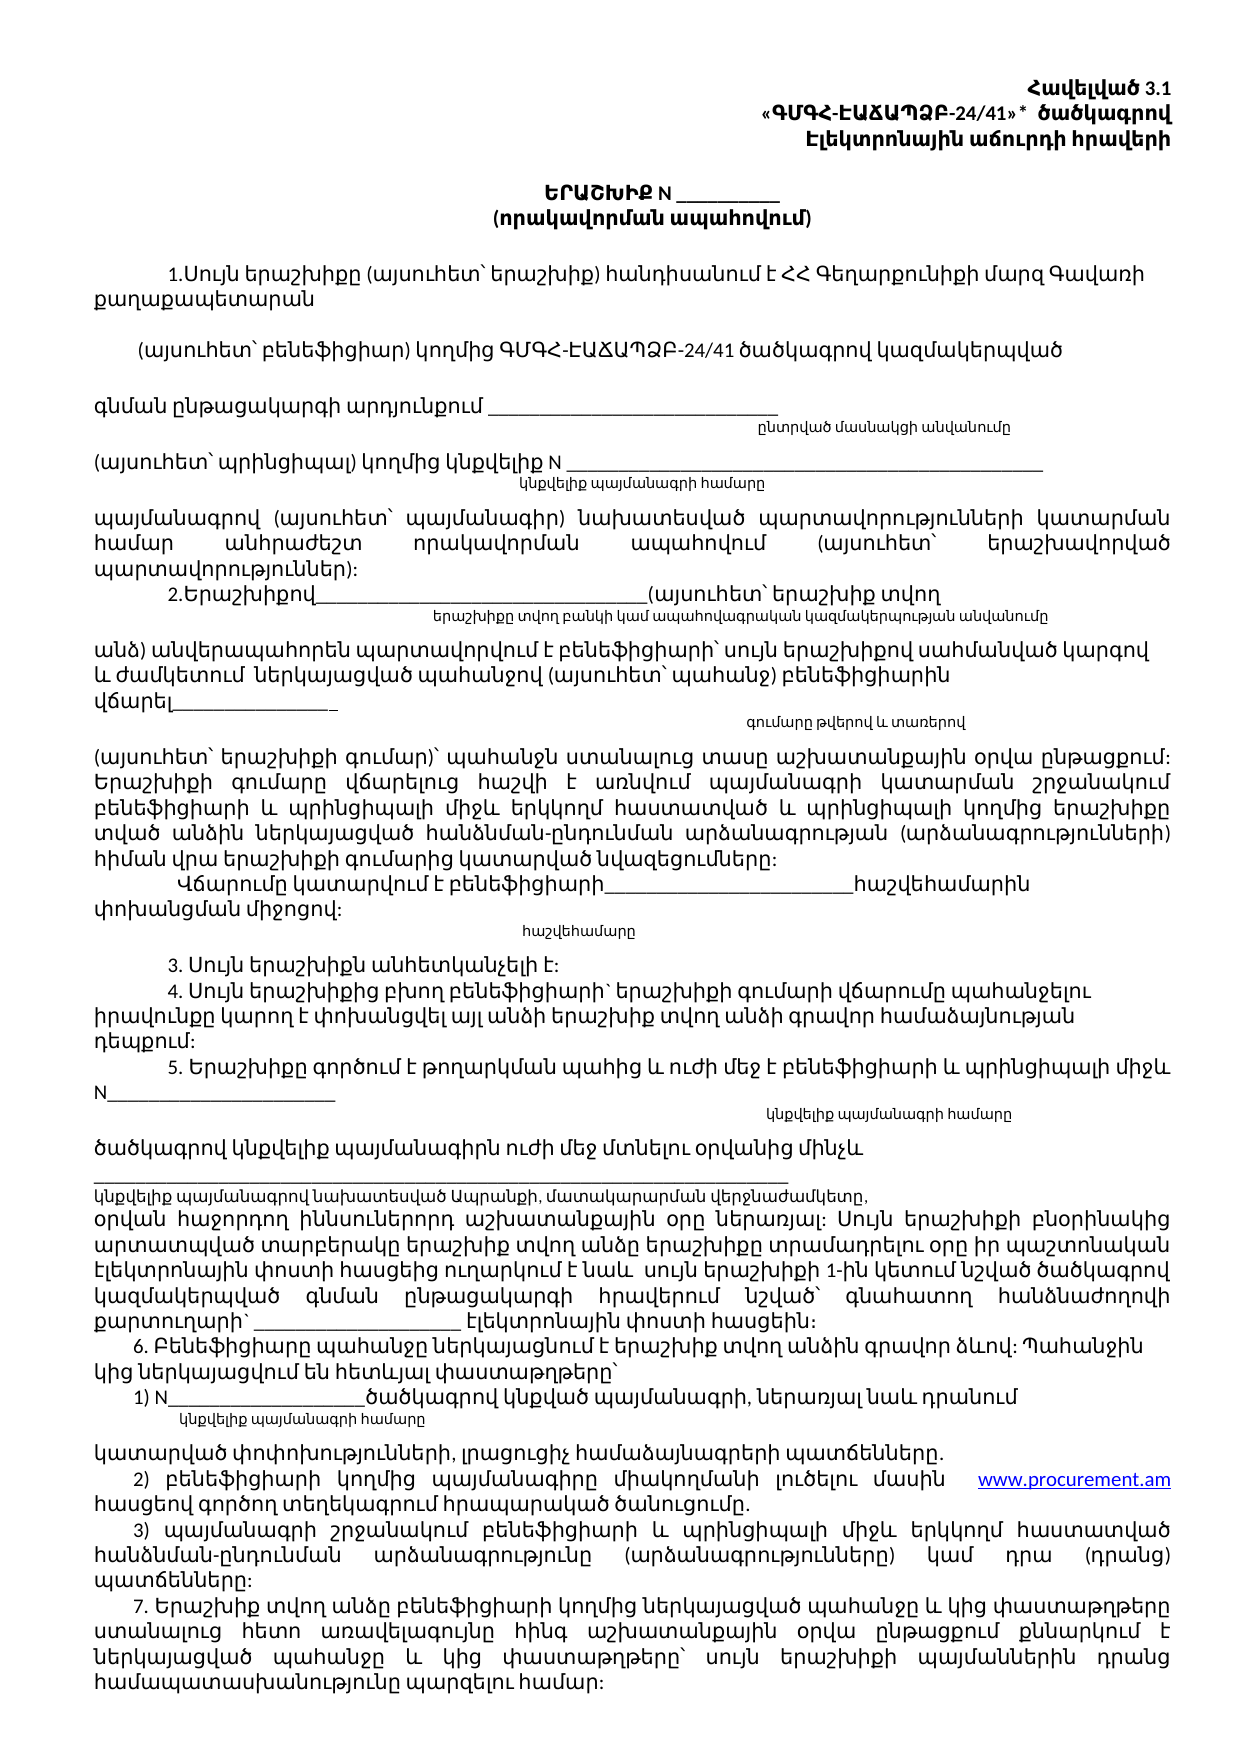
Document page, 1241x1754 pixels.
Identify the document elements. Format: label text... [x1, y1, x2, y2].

text կնքվելիք պայմանագրի համարը [94, 1410, 1171, 1441]
text 2.Երաշխիքով________________________________(այսուհետ՝ երաշխիք տվող [94, 581, 1171, 607]
text 3. Սույն երաշխիքն անհետկանչելի է: [94, 952, 1171, 978]
text կնքվելիք պայմանագրով նախատեսված Ապրանքի, մատակարարման վերջնաժամկետը, [94, 1186, 1171, 1207]
text 2) բենեֆիցիարի կողմից պայմանագիրը միակողմանի լուծելու մասին www.procurement.am հասցեով գործող տեղեկագրում հրապարակած ծանուցումը. [94, 1466, 1171, 1517]
text գնման ընթացակարգի արդյունքում ____________________________ [94, 393, 1171, 419]
text անձ) անվերապահորեն պարտավորվում է բենեֆիցիարի՝ սույն երաշխիքով սահմանված կարգով և ժամկետում ներկայացված պահանջով (այսուհետ՝ պահանջ) բենեֆիցիարին վճարել_______________ [94, 637, 1171, 713]
text կատարված փոփոխությունների, լրացուցիչ համաձայնագրերի պատճենները. [94, 1441, 1171, 1466]
text 5. Երաշխիքը գործում է թողարկման պահից և ուժի մեջ է բենեֆիցիարի և պրինցիպալի միջև N______________________ [94, 1054, 1171, 1105]
text 7. Երաշխիք տվող անձը բենեֆիցիարի կողմից ներկայացված պահանջը և կից փաստաթղթերը ստանալուց հետո առավելագույնը հինգ աշխատանքային օրվա ընթացքում քննարկում է ներկայացված պահանջը և կից փաստաթղթերը՝ սույն երաշխիքի պայմաններին դրանց համապատասխանությունը պարզելու համար: [94, 1593, 1171, 1695]
text երաշխիքը տվող բանկի կամ ապահովագրական կազմակերպության անվանումը [94, 607, 1171, 637]
text 1) N___________________ծածկագրով կնքված պայմանագրի, ներառյալ նաև դրանում [94, 1384, 1171, 1410]
text «ԳՄԳՀ-ԷԱՃԱՊՁԲ-24/41»* ծածկագրով [94, 100, 1171, 126]
text ընտրված մասնակցի անվանումը [94, 419, 1171, 449]
text (այսուհետ՝ պրինցիպալ) կողմից կնքվելիք N ______________________________________________ կնքվելիք պայմանագրի համարը [94, 449, 1171, 505]
text օրվան հաջորդող իննսուներորդ աշխատանքային օրը ներառյալ: Սույն երաշխիքի բնօրինակից արտատպված տարբերակը երաշխիք տվող անձը երաշխիքը տրամադրելու օրը իր պաշտոնական էլեկտրոնային փոստի հասցեից ուղարկում է նաև սույն երաշխիքի 1-ին կետում նշված ծածկագրով կազմակերպված գնման ընթացակարգի հրավերում նշված՝ գնահատող հանձնաժողովի քարտուղարի` ____________________ էլեկտրոնային փոստի հասցեին։ [94, 1207, 1171, 1334]
text 6. Բենեֆիցիարը պահանջը ներկայացնում է երաշխիք տվող անձին գրավոր ձևով: Պահանջին կից ներկայացվում են հետևյալ փաստաթղթերը՝ [94, 1334, 1171, 1384]
text կնքվելիք պայմանագրի համարը [610, 1105, 1171, 1136]
text (այսուհետ՝ երաշխիքի գումար)՝ պահանջն ստանալուց տասը աշխատանքային օրվա ընթացքում: Երաշխիքի գումարը վճարելուց հաշվի է առնվում պայմանագրի կատարման շրջանակում բենեֆիցիարի և պրինցիպալի միջև երկկողմ հաստատված և պրինցիպալի կողմից երաշխիքը տված անձին ներկայացված հանձնման-ընդունման արձանագրության (արձանագրությունների) հիման վրա երաշխիքի գումարից կատարված նվազեցումները: [94, 744, 1171, 871]
text (այսուհետ՝ բենեֆիցիար) կողմից ԳՄԳՀ-ԷԱՃԱՊՁԲ-24/41 ծածկագրով կազմակերպված [94, 337, 1171, 393]
text (որակավորման ապահովում) [94, 205, 1171, 231]
text հաշվեհամարը [167, 922, 1171, 952]
text ___________________________________________________________________ [94, 1161, 1171, 1186]
text գումարը թվերով և տառերով [241, 713, 1171, 744]
text 4. Սույն երաշխիքից բխող բենեֆիցիարի` երաշխիքի գումարի վճարումը պահանջելու իրավունքը կարող է փոխանցվել այլ անձի երաշխիք տվող անձի գրավոր համաձայնության դեպքում: [94, 978, 1171, 1054]
text Էլեկտրոնային աճուրդի հրավերի [94, 126, 1171, 151]
text Հավելված 3.1 [94, 75, 1171, 100]
text ծածկագրով կնքվելիք պայմանագիրն ուժի մեջ մտնելու օրվանից մինչև [94, 1136, 1171, 1161]
text Վճարումը կատարվում է բենեֆիցիարի________________________հաշվեհամարին փոխանցման միջոցով: [94, 871, 1171, 922]
text ԵՐԱՇԽԻՔ N __________ [94, 180, 1171, 205]
text 1.Սույն երաշխիքը (այսուհետ՝ երաշխիք) հանդիսանում է ՀՀ Գեղարքունիքի մարզ Գավառի քաղաքապետարան [94, 261, 1171, 312]
text 3) պայմանագրի շրջանակում բենեֆիցիարի և պրինցիպալի միջև երկկողմ հաստատված հանձնման-ընդունման արձանագրությունը (արձանագրությունները) կամ դրա (դրանց) պատճենները: [94, 1517, 1171, 1593]
text պայմանագրով (այսուհետ՝ պայմանագիր) նախատեսված պարտավորությունների կատարման համար անհրաժեշտ որակավորման ապահովում (այսուհետ՝ երաշխավորված պարտավորություններ): [94, 505, 1171, 581]
